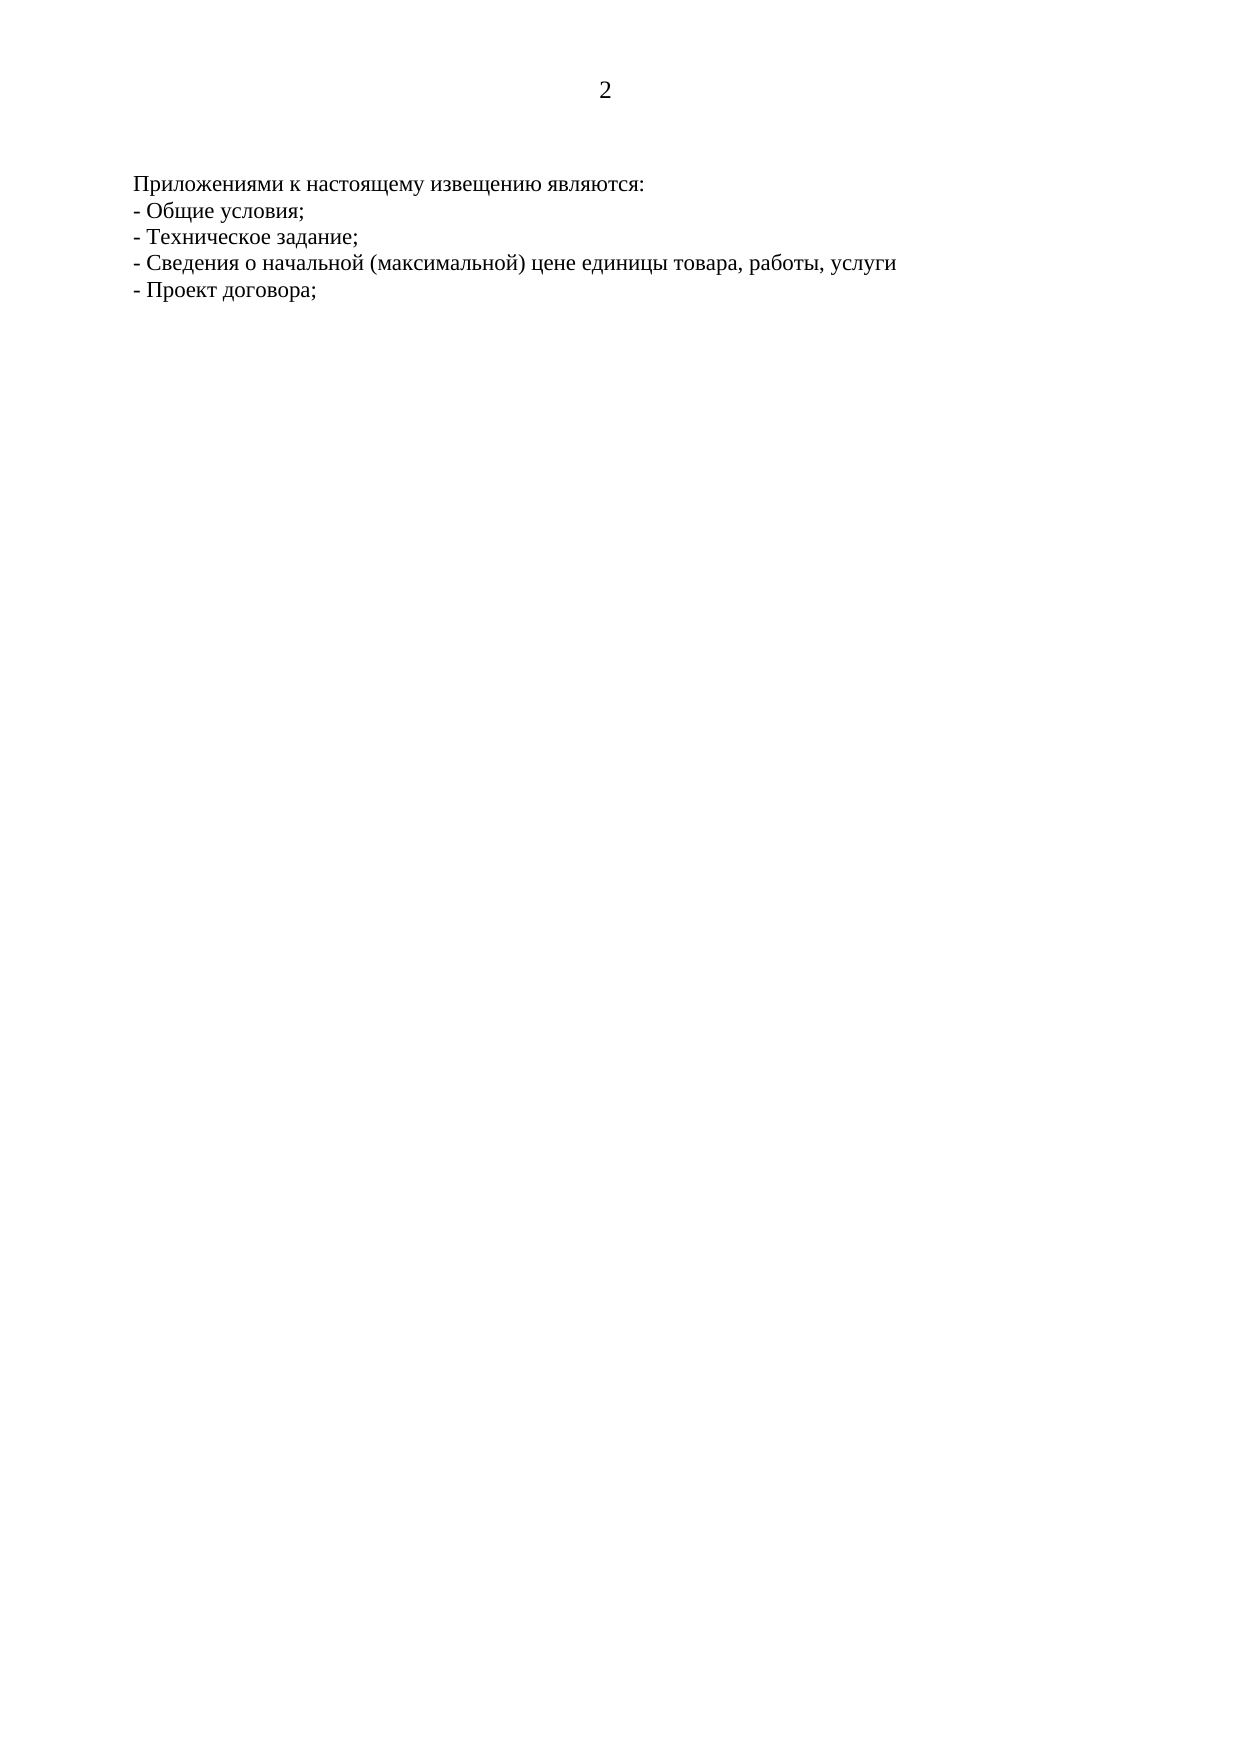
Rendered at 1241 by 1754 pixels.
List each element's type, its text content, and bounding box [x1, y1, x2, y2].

text - Общие условия; [88, 197, 1122, 223]
text - Сведения о начальной (максимальной) цене единицы товара, работы, услуги [88, 249, 1122, 276]
text Приложениями к настоящему извещению являются: [88, 170, 1122, 197]
text - Техническое задание; [88, 223, 1122, 249]
text - Проект договора; [88, 276, 1122, 302]
